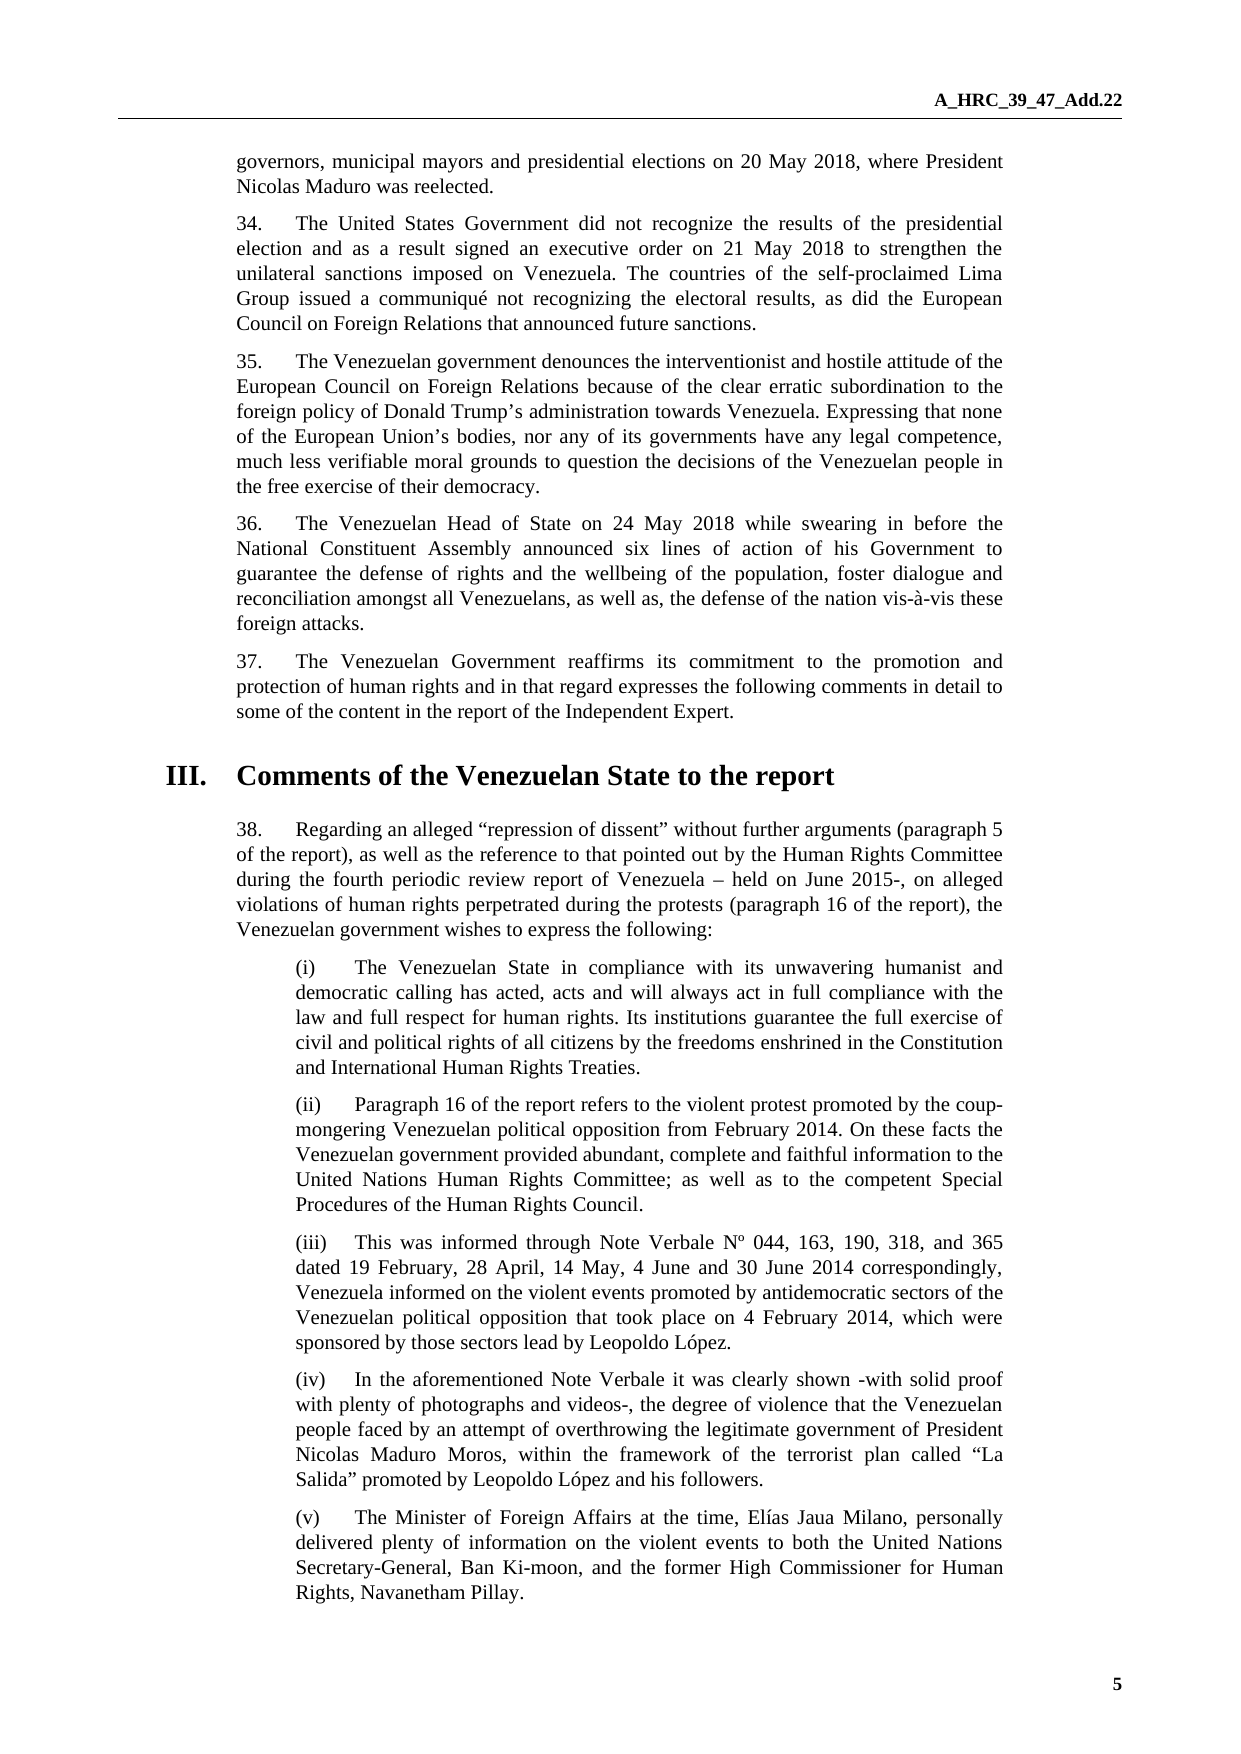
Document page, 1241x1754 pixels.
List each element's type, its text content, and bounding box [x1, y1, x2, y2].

list Paragraph 16 of the report refers to the violent protest promoted by the coup-mongering Venezuelan political opposition from February 2014. On these facts the Venezuelan government provided abundant, complete and faithful information to the United Nations Human Rights Committee; as well as to the competent Special Procedures of the Human Rights Council. [295, 1091, 1004, 1216]
list This was informed through Note Verbale Nº 044, 163, 190, 318, and 365 dated 19 February, 28 April, 14 May, 4 June and 30 June 2014 correspondingly, Venezuela informed on the violent events promoted by antidemocratic sectors of the Venezuelan political opposition that took place on 4 February 2014, which were sponsored by those sectors lead by Leopoldo López. [295, 1229, 1004, 1354]
list The Minister of Foreign Affairs at the time, Elías Jaua Milano, personally delivered plenty of information on the violent events to both the United Nations Secretary-General, Ban Ki-moon, and the former High Commissioner for Human Rights, Navanetham Pillay. [295, 1504, 1004, 1604]
list The Venezuelan government denounces the interventionist and hostile attitude of the European Council on Foreign Relations because of the clear erratic subordination to the foreign policy of Donald Trump’s administration towards Venezuela. Expressing that none of the European Union’s bodies, nor any of its governments have any legal competence, much less verifiable moral grounds to question the decisions of the Venezuelan people in the free exercise of their democracy. [236, 348, 1004, 498]
list The Venezuelan Government reaffirms its commitment to the promotion and protection of human rights and in that regard expresses the following comments in detail to some of the content in the report of the Independent Expert. [236, 648, 1004, 723]
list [236, 148, 1004, 198]
list In the aforementioned Note Verbale it was clearly shown -with solid proof with plenty of photographs and videos-, the degree of violence that the Venezuelan people faced by an attempt of overthrowing the legitimate government of President Nicolas Maduro Moros, within the framework of the terrorist plan called “La Salida” promoted by Leopoldo López and his followers. [295, 1366, 1004, 1491]
list The United States Government did not recognize the results of the presidential election and as a result signed an executive order on 21 May 2018 to strengthen the unilateral sanctions imposed on Venezuela. The countries of the self-proclaimed Lima Group issued a communiqué not recognizing the electoral results, as did the European Council on Foreign Relations that announced future sanctions. [236, 210, 1004, 335]
text III. Comments of the Venezuelan State to the report [118, 760, 1004, 791]
list Regarding an alleged “repression of dissent” without further arguments (paragraph 5 of the report), as well as the reference to that pointed out by the Human Rights Committee during the fourth periodic review report of Venezuela – held on June 2015-, on alleged violations of human rights perpetrated during the protests (paragraph 16 of the report), the Venezuelan government wishes to express the following: [236, 816, 1004, 941]
list The Venezuelan State in compliance with its unwavering humanist and democratic calling has acted, acts and will always act in full compliance with the law and full respect for human rights. Its institutions guarantee the full exercise of civil and political rights of all citizens by the freedoms enshrined in the Constitution and International Human Rights Treaties. [295, 954, 1004, 1079]
list The Venezuelan Head of State on 24 May 2018 while swearing in before the National Constituent Assembly announced six lines of action of his Government to guarantee the defense of rights and the wellbeing of the population, foster dialogue and reconciliation amongst all Venezuelans, as well as, the defense of the nation vis-à-vis these foreign attacks. [236, 510, 1004, 635]
